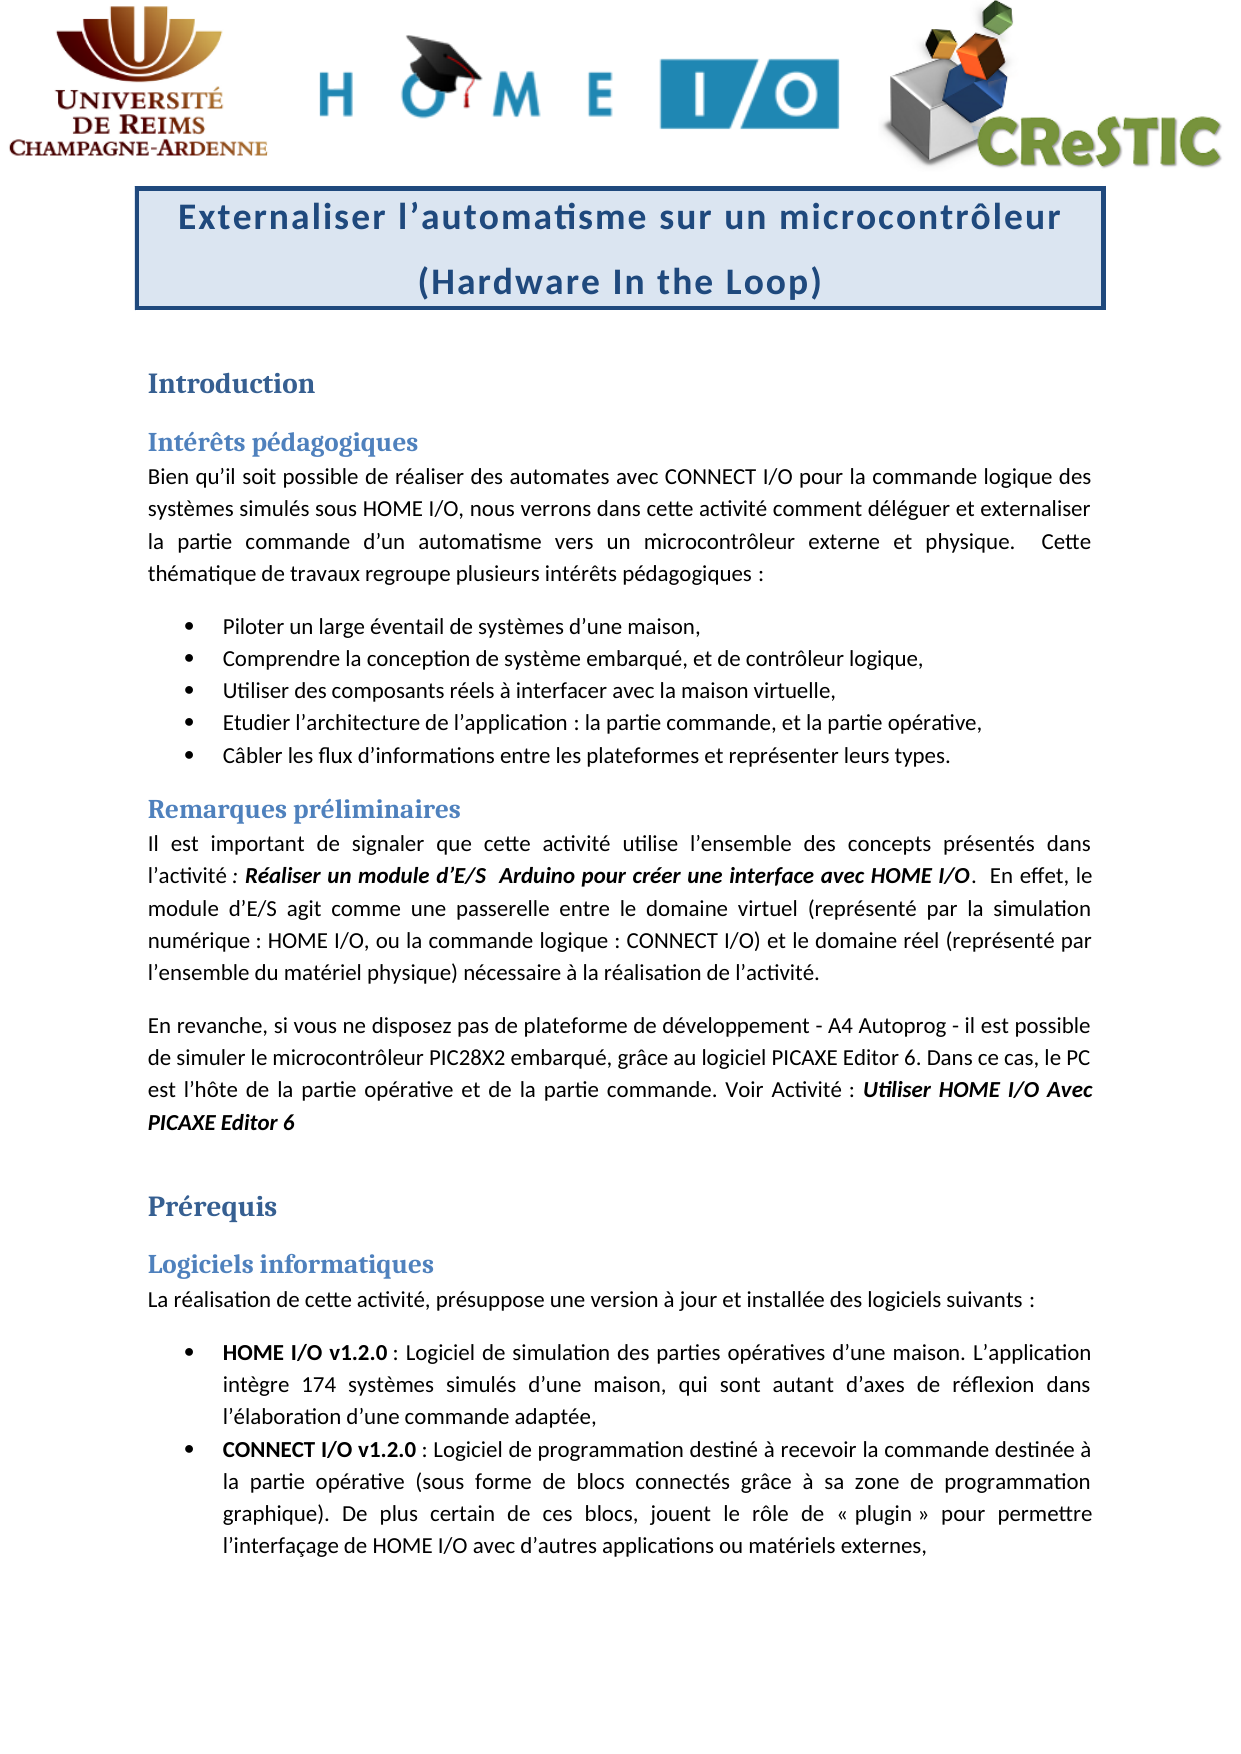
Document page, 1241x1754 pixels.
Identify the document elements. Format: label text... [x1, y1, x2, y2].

list CONNECT I/O v1.2.0 : Logiciel de programmation destiné à recevoir la commande destinée à la partie opérative (sous forme de blocs connectés grâce à sa zone de programmation graphique). De plus certain de ces blocs, jouent le rôle de « plugin » pour permettre l’interfaçage de HOME I/O avec d’autres applications ou matériels externes, [185, 1435, 1093, 1559]
text La réalisation de cette activité, présuppose une version à jour et installée des logiciels suivants : [148, 1285, 1093, 1313]
text (Hardware In the Loop) [139, 251, 1101, 306]
list Etudier l’architecture de l’application : la partie commande, et la partie opérative, [185, 708, 1093, 737]
subtitle Intérêts pédagogiques [148, 427, 1093, 458]
picture [314, 34, 847, 152]
subtitle Logiciels informatiques [148, 1249, 1093, 1281]
list Câbler les flux d’informations entre les plateformes et représenter leurs types. [185, 741, 1093, 769]
list Utiliser des composants réels à interfacer avec la maison virtuelle, [185, 676, 1093, 704]
text En revanche, si vous ne disposez pas de plateforme de développement - A4 Autoprog - il est possible de simuler le microcontrôleur PIC28X2 embarqué, grâce au logiciel PICAXE Editor 6. Dans ce cas, le PC est l’hôte de la partie opérative et de la partie commande. Voir Activité : Utiliser HOME I/O Avec PICAXE Editor 6 [148, 1011, 1093, 1136]
subtitle Introduction [148, 367, 1093, 401]
list Comprendre la conception de système embarqué, et de contrôleur logique, [185, 644, 1093, 672]
text Externaliser l’automatisme sur un microcontrôleur [139, 191, 1101, 238]
list Piloter un large éventail de systèmes d’une maison, [185, 612, 1093, 640]
subtitle Remarques préliminaires [148, 794, 1093, 825]
text Il est important de signaler que cette activité utilise l’ensemble des concepts présentés dans l’activité : Réaliser un module d’E/S Arduino pour créer une interface avec HOME I/O. En effet, le module d’E/S agit comme une passerelle entre le domaine virtuel (représenté par la simulation numérique : HOME I/O, ou la commande logique : CONNECT I/O) et le domaine réel (représenté par l’ensemble du matériel physique) nécessaire à la réalisation de l’activité. [148, 829, 1093, 986]
list HOME I/O v1.2.0 : Logiciel de simulation des parties opératives d’une maison. L’application intègre 174 systèmes simulés d’une maison, qui sont autant d’axes de réflexion dans l’élaboration d’une commande adaptée, [185, 1338, 1093, 1431]
text Bien qu’il soit possible de réaliser des automates avec CONNECT I/O pour la commande logique des systèmes simulés sous HOME I/O, nous verrons dans cette activité comment déléguer et externaliser la partie commande d’un automatisme vers un microcontrôleur externe et physique. Cette thématique de travaux regroupe plusieurs intérêts pédagogiques : [148, 462, 1093, 587]
picture [875, 0, 1229, 172]
subtitle Prérequis [148, 1190, 1093, 1223]
picture [0, 0, 282, 167]
